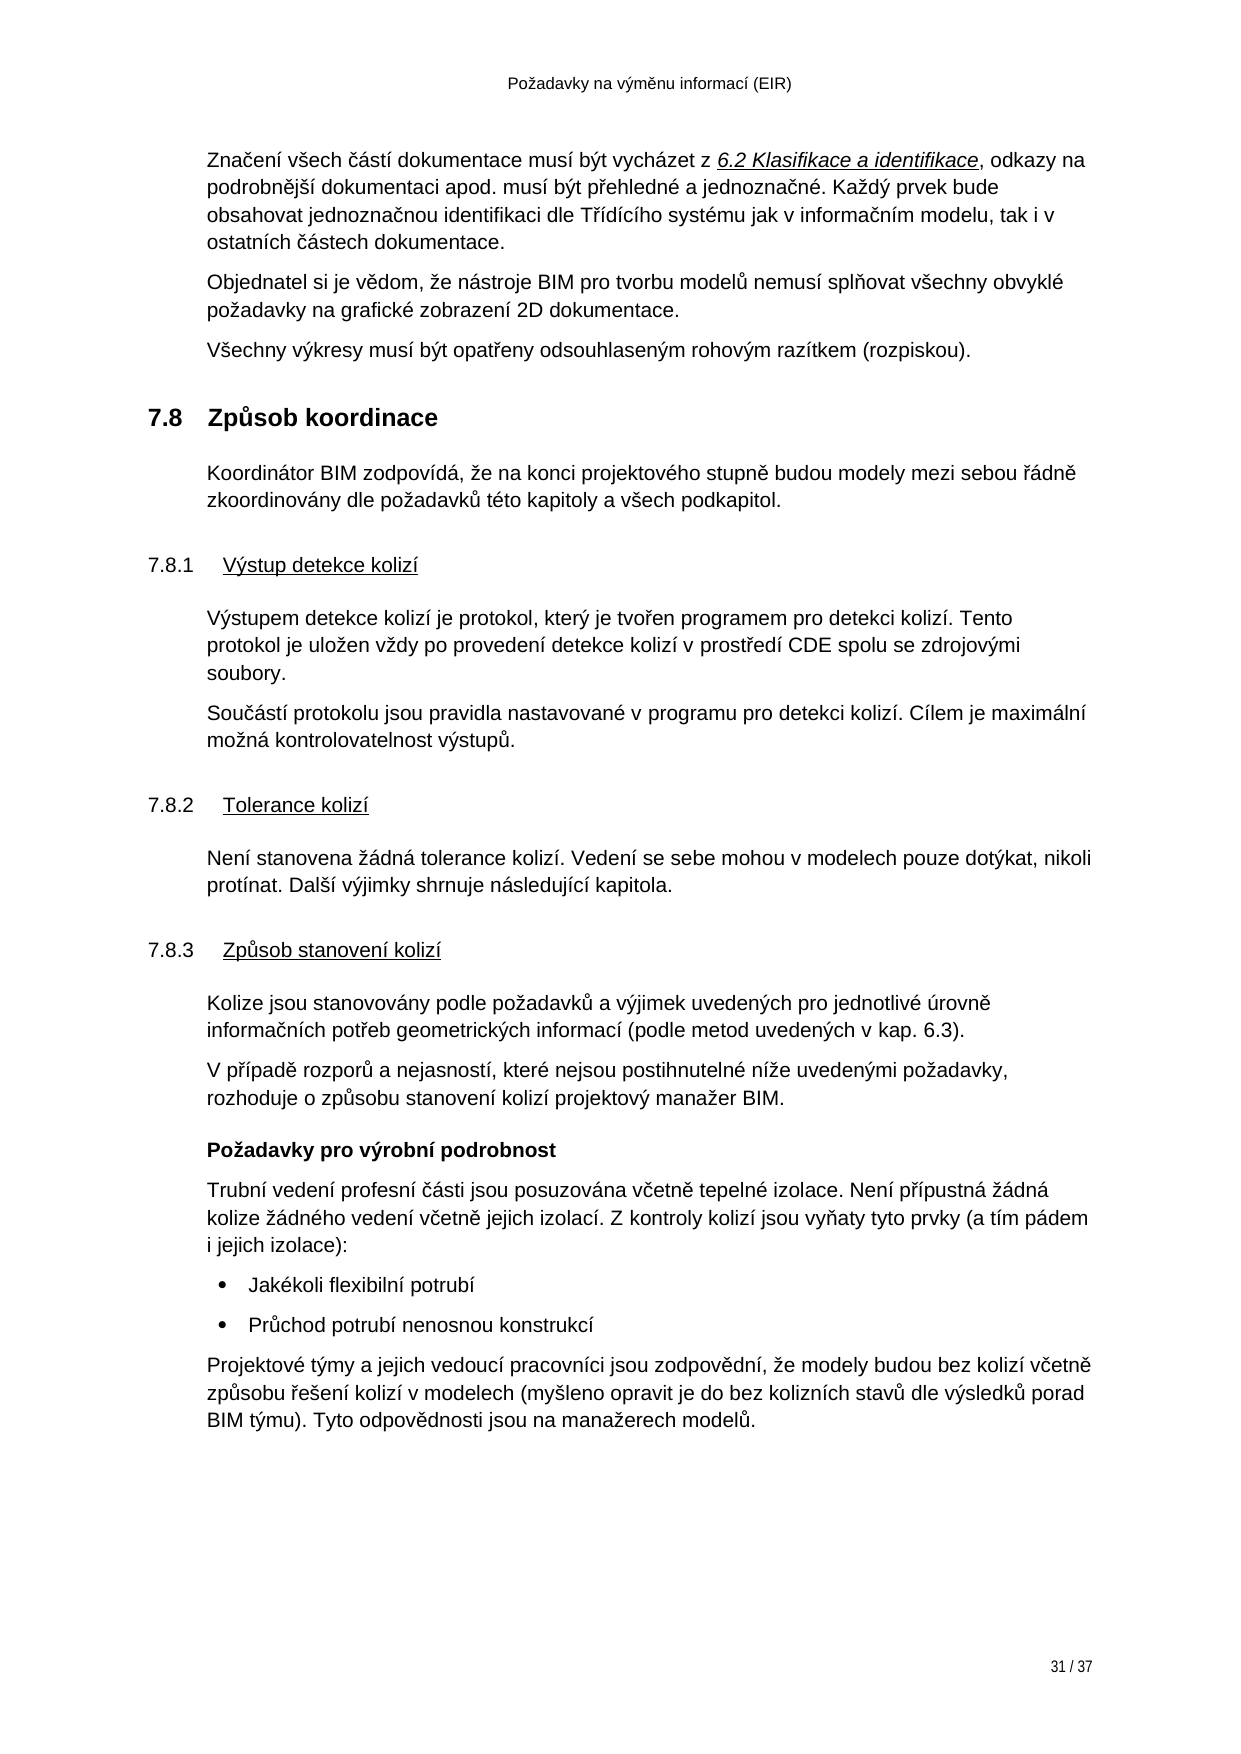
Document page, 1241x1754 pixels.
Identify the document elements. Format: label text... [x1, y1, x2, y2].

text Součástí protokolu jsou pravidla nastavované v programu pro detekci kolizí. Cílem je maximální možná kontrolovatelnost výstupů. [207, 701, 1093, 752]
text Průchod potrubí nenosnou konstrukcí [218, 1313, 1093, 1337]
text Výstupem detekce kolizí je protokol, který je tvořen programem pro detekci kolizí. Tento protokol je uložen vždy po provedení detekce kolizí v prostředí CDE spolu se zdrojovými soubory. [207, 606, 1093, 684]
text V případě rozporů a nejasností, které nejsou postihnutelné níže uvedenými požadavky, rozhoduje o způsobu stanovení kolizí projektový manažer BIM. [207, 1058, 1093, 1109]
text Všechny výkresy musí být opatřeny odsouhlaseným rohovým razítkem (rozpiskou). [207, 338, 1093, 362]
text Objednatel si je vědom, že nástroje BIM pro tvorbu modelů nemusí splňovat všechny obvyklé požadavky na grafické zobrazení 2D dokumentace. [207, 270, 1093, 322]
text Projektové týmy a jejich vedoucí pracovníci jsou zodpovědní, že modely budou bez kolizí včetně způsobu řešení kolizí v modelech (myšleno opravit je do bez kolizních stavů dle výsledků porad BIM týmu). Tyto odpovědnosti jsou na manažerech modelů. [207, 1353, 1093, 1432]
text Jakékoli flexibilní potrubí [218, 1273, 1093, 1297]
subtitle Požadavky pro výrobní podrobnost [148, 1138, 1093, 1162]
subtitle Výstup detekce kolizí [148, 553, 1093, 577]
text Není stanovena žádná tolerance kolizí. Vedení se sebe mohou v modelech pouze dotýkat, nikoli protínat. Další výjimky shrnuje následující kapitola. [207, 846, 1093, 897]
text Trubní vedení profesní části jsou posuzována včetně tepelné izolace. Není přípustná žádná kolize žádného vedení včetně jejich izolací. Z kontroly kolizí jsou vyňaty tyto prvky (a tím pádem i jejich izolace): [207, 1178, 1093, 1257]
text Kolize jsou stanovovány podle požadavků a výjimek uvedených pro jednotlivé úrovně informačních potřeb geometrických informací (podle metod uvedených v kap. 6.3). [207, 991, 1093, 1042]
subtitle Způsob stanovení kolizí [148, 938, 1093, 962]
subtitle Tolerance kolizí [148, 793, 1093, 817]
text Koordinátor BIM zodpovídá, že na konci projektového stupně budou modely mezi sebou řádně zkoordinovány dle požadavků této kapitoly a všech podkapitol. [207, 461, 1093, 512]
text Značení všech částí dokumentace musí být vycházet z 6.2 Klasifikace a identifikace, odkazy na podrobnější dokumentaci apod. musí být přehledné a jednoznačné. Každý prvek bude obsahovat jednoznačnou identifikaci dle Třídícího systému jak v informačním modelu, tak i v ostatních částech dokumentace. [207, 148, 1093, 254]
subtitle Způsob koordinace [148, 403, 1093, 431]
